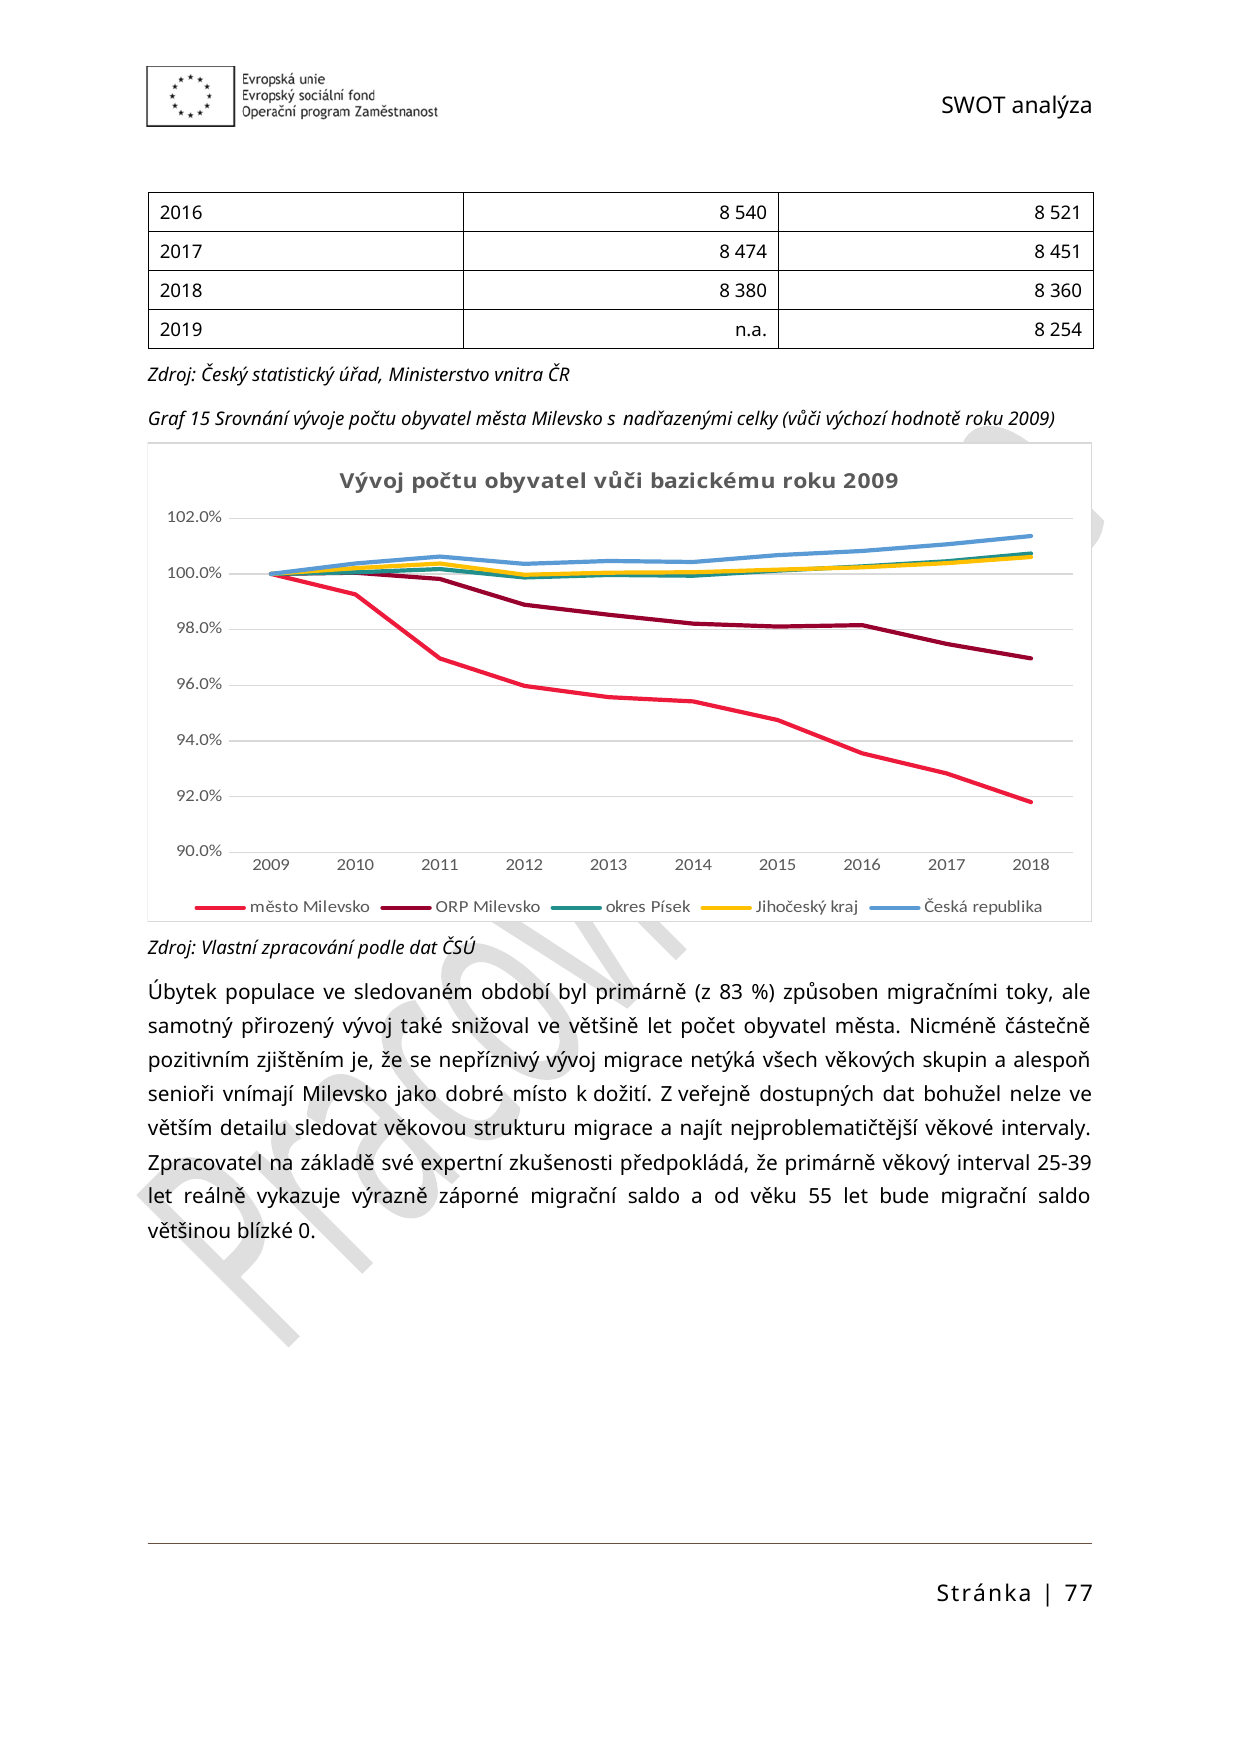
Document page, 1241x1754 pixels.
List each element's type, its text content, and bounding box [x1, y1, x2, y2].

text Zdroj: Vlastní zpracování podle dat ČSÚ [148, 934, 1092, 960]
table_cell 8 254 [779, 310, 1093, 348]
table_cell 8 474 [464, 232, 778, 270]
table_cell 2019 [149, 310, 463, 348]
table_cell 8 521 [779, 193, 1093, 231]
table_cell 2017 [149, 232, 463, 270]
table_cell 8 540 [464, 193, 778, 231]
table_cell 8 360 [779, 271, 1093, 309]
table_cell 8 451 [779, 232, 1093, 270]
picture [146, 66, 438, 127]
text Graf 15 Srovnání vývoje počtu obyvatel města Milevsko s nadřazenými celky (vůči výchozí hodnotě roku 2009) [148, 405, 1092, 430]
table_cell 2016 [149, 193, 463, 231]
table_cell n.a. [464, 310, 778, 348]
text Úbytek populace ve sledovaném období byl primárně (z 83 %) způsoben migračními toky, ale samotný přirozený vývoj také snižoval ve většině let počet obyvatel města. Nicméně částečně pozitivním zjištěním je, že se nepříznivý vývoj migrace netýká všech věkových skupin a alespoň senioři vnímají Milevsko jako dobré místo k dožití. Z veřejně dostupných dat bohužel nelze ve větším detailu sledovat věkovou strukturu migrace a najít nejproblematičtější věkové intervaly. Zpracovatel na základě své expertní zkušenosti předpokládá, že primárně věkový interval 25-39 let reálně vykazuje výrazně záporné migrační saldo a od věku 55 let bude migrační saldo většinou blízké 0. [148, 977, 1092, 1244]
text Zdroj: Český statistický úřad, Ministerstvo vnitra ČR [148, 362, 1092, 387]
table_cell 8 380 [464, 271, 778, 309]
table_cell 2018 [149, 271, 463, 309]
